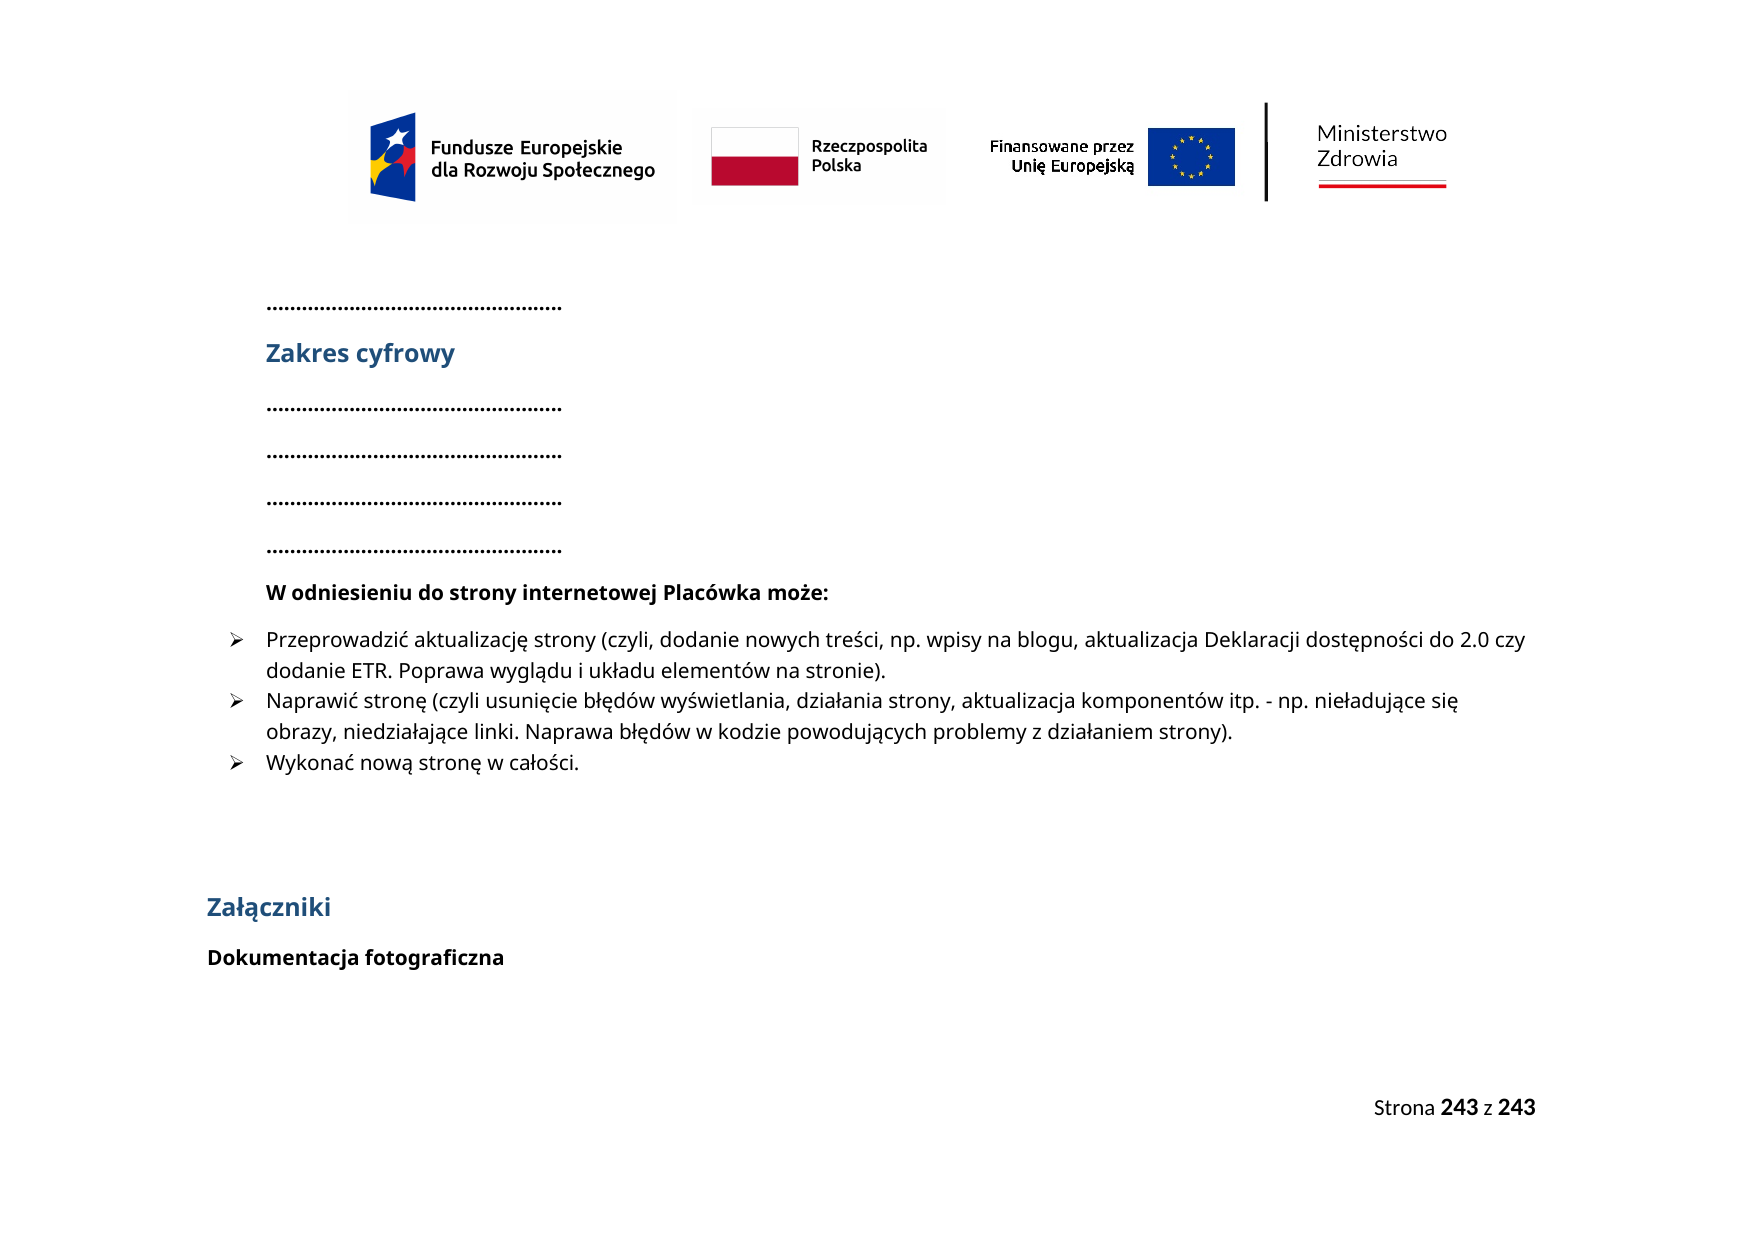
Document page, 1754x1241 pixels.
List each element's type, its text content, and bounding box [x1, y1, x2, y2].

picture [348, 90, 677, 224]
text ………………………………….………. [266, 483, 1536, 512]
text ………………………………………….. [266, 288, 1536, 317]
picture [1302, 108, 1463, 205]
picture [692, 108, 946, 205]
text ………………………………….………. [266, 436, 1536, 464]
text W odniesieniu do strony internetowej Placówka może: [266, 578, 1536, 606]
text Załączniki [207, 890, 1536, 924]
text ………………………………………….. [266, 389, 1536, 417]
text ………………………………………….. [266, 531, 1536, 559]
text Zakres cyfrowy [266, 335, 1536, 369]
text Dokumentacja fotograficzna [207, 943, 1536, 972]
picture [971, 108, 1254, 205]
list Wykonać nową stronę w całości. [228, 748, 1536, 776]
list Naprawić stronę (czyli usunięcie błędów wyświetlania, działania strony, aktualizacja komponentów itp. - np. nieładujące się obrazy, niedziałające linki. Naprawa błędów w kodzie powodujących problemy z działaniem strony). [228, 687, 1536, 746]
list Przeprowadzić aktualizację strony (czyli, dodanie nowych treści, np. wpisy na blogu, aktualizacja Deklaracji dostępności do 2.0 czy dodanie ETR. Poprawa wyglądu i układu elementów na stronie). [228, 625, 1536, 684]
